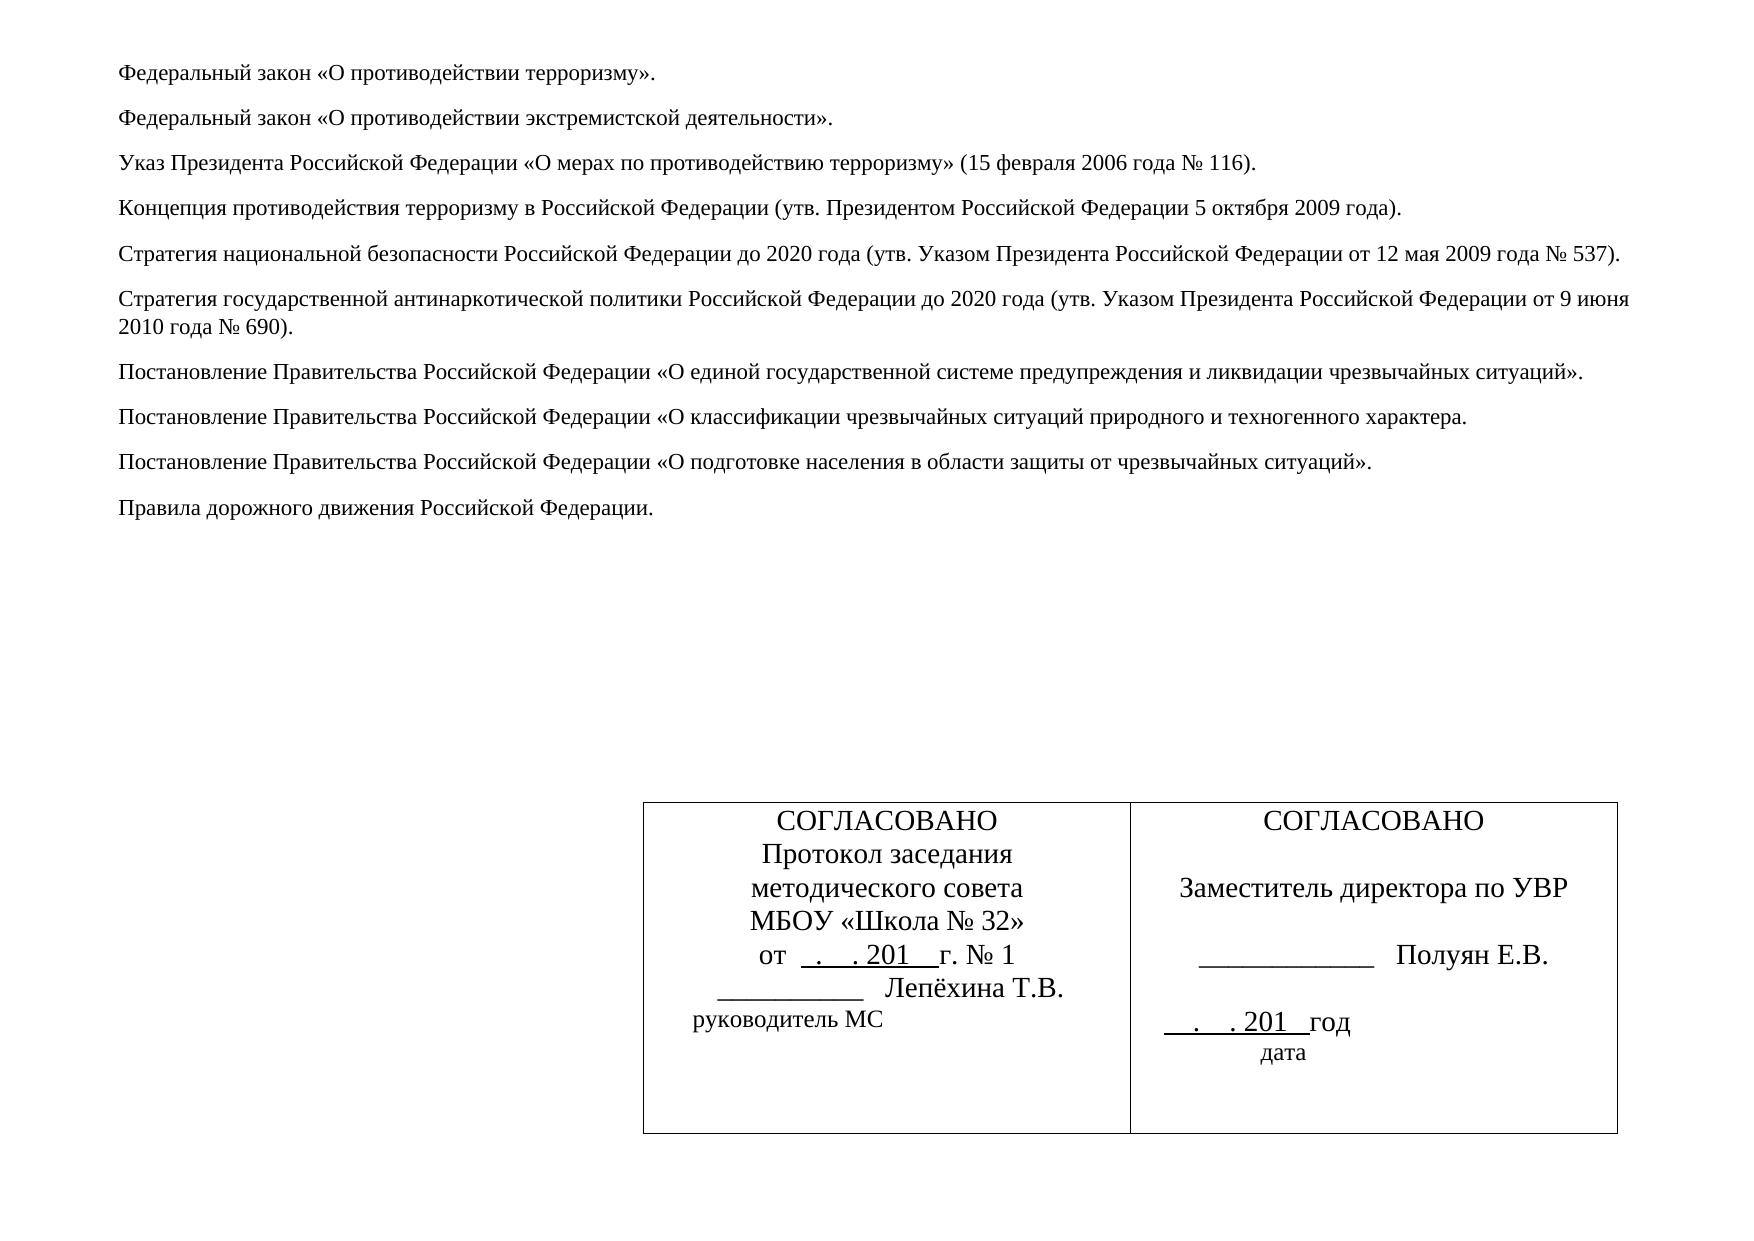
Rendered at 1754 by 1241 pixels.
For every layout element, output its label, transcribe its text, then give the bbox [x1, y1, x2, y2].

text Федеральный закон «О противодействии терроризму». [118, 59, 1636, 86]
text Правила дорожного движения Российской Федерации. [118, 493, 1636, 520]
table_header СОГЛАСОВАНО Заместитель директора по УВР ____________ Полуян Е.В. . . 201 год дата [1131, 803, 1617, 1133]
text Стратегия государственной антинаркотической политики Российской Федерации до 2020 года (утв. Указом Президента Российской Федерации от 9 июня 2010 года № 690). [118, 285, 1636, 339]
text Концепция противодействия терроризму в Российской Федерации (утв. Президентом Российской Федерации 5 октября 2009 года). [118, 194, 1636, 221]
table_header СОГЛАСОВАНО Протокол заседания методического совета МБОУ «Школа № 32» от . . 201 г. № 1 __________ Лепёхина Т.В. руководитель МС [644, 803, 1130, 1133]
text Указ Президента Российской Федерации «О мерах по противодействию терроризму» (15 февраля 2006 года № 116). [118, 149, 1636, 176]
text Федеральный закон «О противодействии экстремистской деятельности». [118, 104, 1636, 131]
text Стратегия национальной безопасности Российской Федерации до 2020 года (утв. Указом Президента Российской Федерации от 12 мая 2009 года № 537). [118, 239, 1636, 266]
text Постановление Правительства Российской Федерации «О классификации чрезвычайных ситуаций природного и техногенного характера. [118, 403, 1636, 430]
text Постановление Правительства Российской Федерации «О подготовке населения в области защиты от чрезвычайных ситуаций». [118, 448, 1636, 475]
text Постановление Правительства Российской Федерации «О единой государственной системе предупреждения и ликвидации чрезвычайных ситуаций». [118, 358, 1636, 384]
